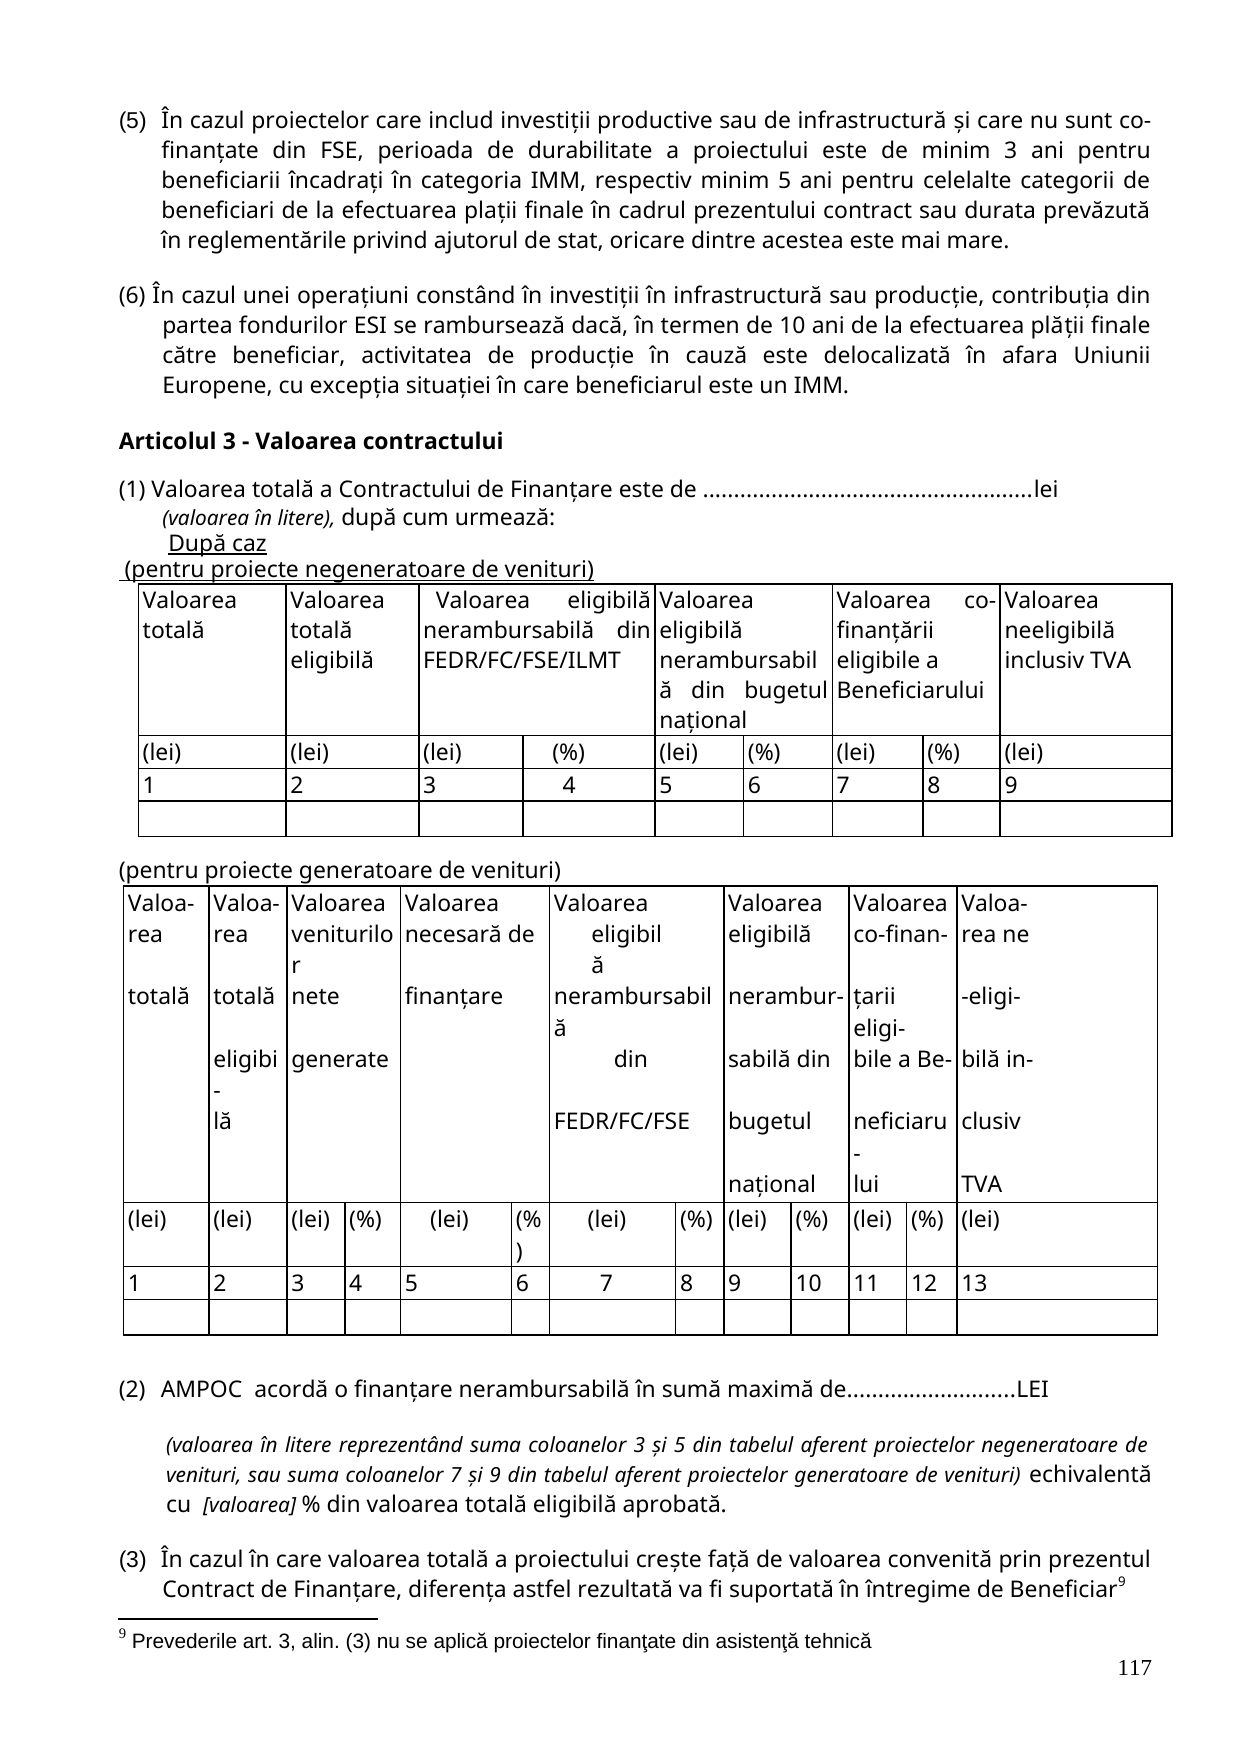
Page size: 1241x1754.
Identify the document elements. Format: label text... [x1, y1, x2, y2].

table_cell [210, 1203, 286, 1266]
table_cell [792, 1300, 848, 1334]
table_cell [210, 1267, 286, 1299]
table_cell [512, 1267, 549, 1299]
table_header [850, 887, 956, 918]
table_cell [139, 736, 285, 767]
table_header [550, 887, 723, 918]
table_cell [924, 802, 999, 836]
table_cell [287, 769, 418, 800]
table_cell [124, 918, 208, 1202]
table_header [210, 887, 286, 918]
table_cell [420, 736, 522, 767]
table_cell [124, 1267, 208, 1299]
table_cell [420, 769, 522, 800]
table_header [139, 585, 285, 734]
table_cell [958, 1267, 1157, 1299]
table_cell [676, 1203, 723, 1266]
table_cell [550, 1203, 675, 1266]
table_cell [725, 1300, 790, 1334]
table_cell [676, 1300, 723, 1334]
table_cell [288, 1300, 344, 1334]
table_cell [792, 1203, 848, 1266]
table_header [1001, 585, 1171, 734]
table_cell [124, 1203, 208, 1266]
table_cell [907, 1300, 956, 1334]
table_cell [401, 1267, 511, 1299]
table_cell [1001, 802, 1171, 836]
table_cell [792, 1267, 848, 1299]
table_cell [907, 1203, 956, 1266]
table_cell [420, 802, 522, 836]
text (valoarea în litere), după cum urmează: [118, 504, 768, 531]
text (pentru proiecte generatoare de venituri) [118, 854, 1152, 885]
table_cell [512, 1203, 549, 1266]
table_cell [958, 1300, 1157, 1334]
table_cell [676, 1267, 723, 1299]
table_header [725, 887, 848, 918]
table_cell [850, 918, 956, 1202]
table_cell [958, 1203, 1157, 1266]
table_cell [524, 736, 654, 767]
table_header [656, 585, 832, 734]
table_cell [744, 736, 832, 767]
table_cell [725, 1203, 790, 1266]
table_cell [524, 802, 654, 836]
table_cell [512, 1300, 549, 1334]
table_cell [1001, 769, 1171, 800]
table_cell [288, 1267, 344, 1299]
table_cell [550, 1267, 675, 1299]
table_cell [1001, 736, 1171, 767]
text (6) În cazul unei operaţiuni constând în investiţii în infrastructură sau producţie, contribuţia din partea fondurilor ESI se rambursează dacă, în termen de 10 ani de la efectuarea plăţii finale către beneficiar, activitatea de producţie în cauză este delocalizată în afara Uniunii Europene, cu excepţia situaţiei în care beneficiarul este un IMM. [118, 280, 1152, 400]
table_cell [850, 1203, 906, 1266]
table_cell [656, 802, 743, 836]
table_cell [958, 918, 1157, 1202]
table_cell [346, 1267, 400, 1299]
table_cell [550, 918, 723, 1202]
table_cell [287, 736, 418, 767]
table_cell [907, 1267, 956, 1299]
list În cazul proiectelor care includ investiţii productive sau de infrastructură şi care nu sunt co-finanţate din FSE, perioada de durabilitate a proiectului este de minim 3 ani pentru beneficiarii încadraţi în categoria IMM, respectiv minim 5 ani pentru celelalte categorii de beneficiari de la efectuarea plaţii finale în cadrul prezentului contract sau durata prevăzută în reglementările privind ajutorul de stat, oricare dintre acestea este mai mare. [118, 105, 1152, 255]
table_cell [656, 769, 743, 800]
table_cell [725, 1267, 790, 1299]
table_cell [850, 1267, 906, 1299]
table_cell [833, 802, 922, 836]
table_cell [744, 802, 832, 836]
text (2) AMPOC acordă o finanţare nerambursabilă în sumă maximă de LEI [118, 1373, 1152, 1403]
text (valoarea în litere reprezentând suma coloanelor 3 şi 5 din tabelul aferent proiectelor negeneratoare de venituri, sau suma coloanelor 7 şi 9 din tabelul aferent proiectelor generatoare de venituri) echivalentă cu [valoarea] % din valoarea totală eligibilă aprobată. [166, 1428, 1152, 1518]
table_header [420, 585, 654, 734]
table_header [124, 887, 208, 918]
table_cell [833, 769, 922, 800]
text (pentru proiecte negeneratoare de venituri) [118, 557, 768, 583]
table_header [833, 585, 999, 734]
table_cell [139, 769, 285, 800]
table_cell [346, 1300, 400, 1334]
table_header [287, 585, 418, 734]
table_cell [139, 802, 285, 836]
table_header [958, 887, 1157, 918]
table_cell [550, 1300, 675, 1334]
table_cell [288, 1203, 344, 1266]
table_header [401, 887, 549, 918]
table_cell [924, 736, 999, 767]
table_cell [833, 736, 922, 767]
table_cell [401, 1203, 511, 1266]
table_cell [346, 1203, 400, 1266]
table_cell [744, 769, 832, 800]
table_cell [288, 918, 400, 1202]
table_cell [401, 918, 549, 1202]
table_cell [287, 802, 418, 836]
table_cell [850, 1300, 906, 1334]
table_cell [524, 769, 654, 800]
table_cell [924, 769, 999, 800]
text (1) Valoarea totală a Contractului de Finanţare este de lei [118, 473, 1152, 504]
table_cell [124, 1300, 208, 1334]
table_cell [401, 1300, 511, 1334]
text Articolul 3 - Valoarea contractului [118, 425, 1152, 456]
text După caz [118, 531, 768, 557]
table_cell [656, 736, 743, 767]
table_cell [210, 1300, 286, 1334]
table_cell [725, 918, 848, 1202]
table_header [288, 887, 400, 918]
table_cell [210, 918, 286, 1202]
list În cazul în care valoarea totală a proiectului creşte faţă de valoarea convenită prin prezentul Contract de Finanţare, diferenţa astfel rezultată va fi suportată în întregime de Beneficiar [118, 1543, 1152, 1603]
